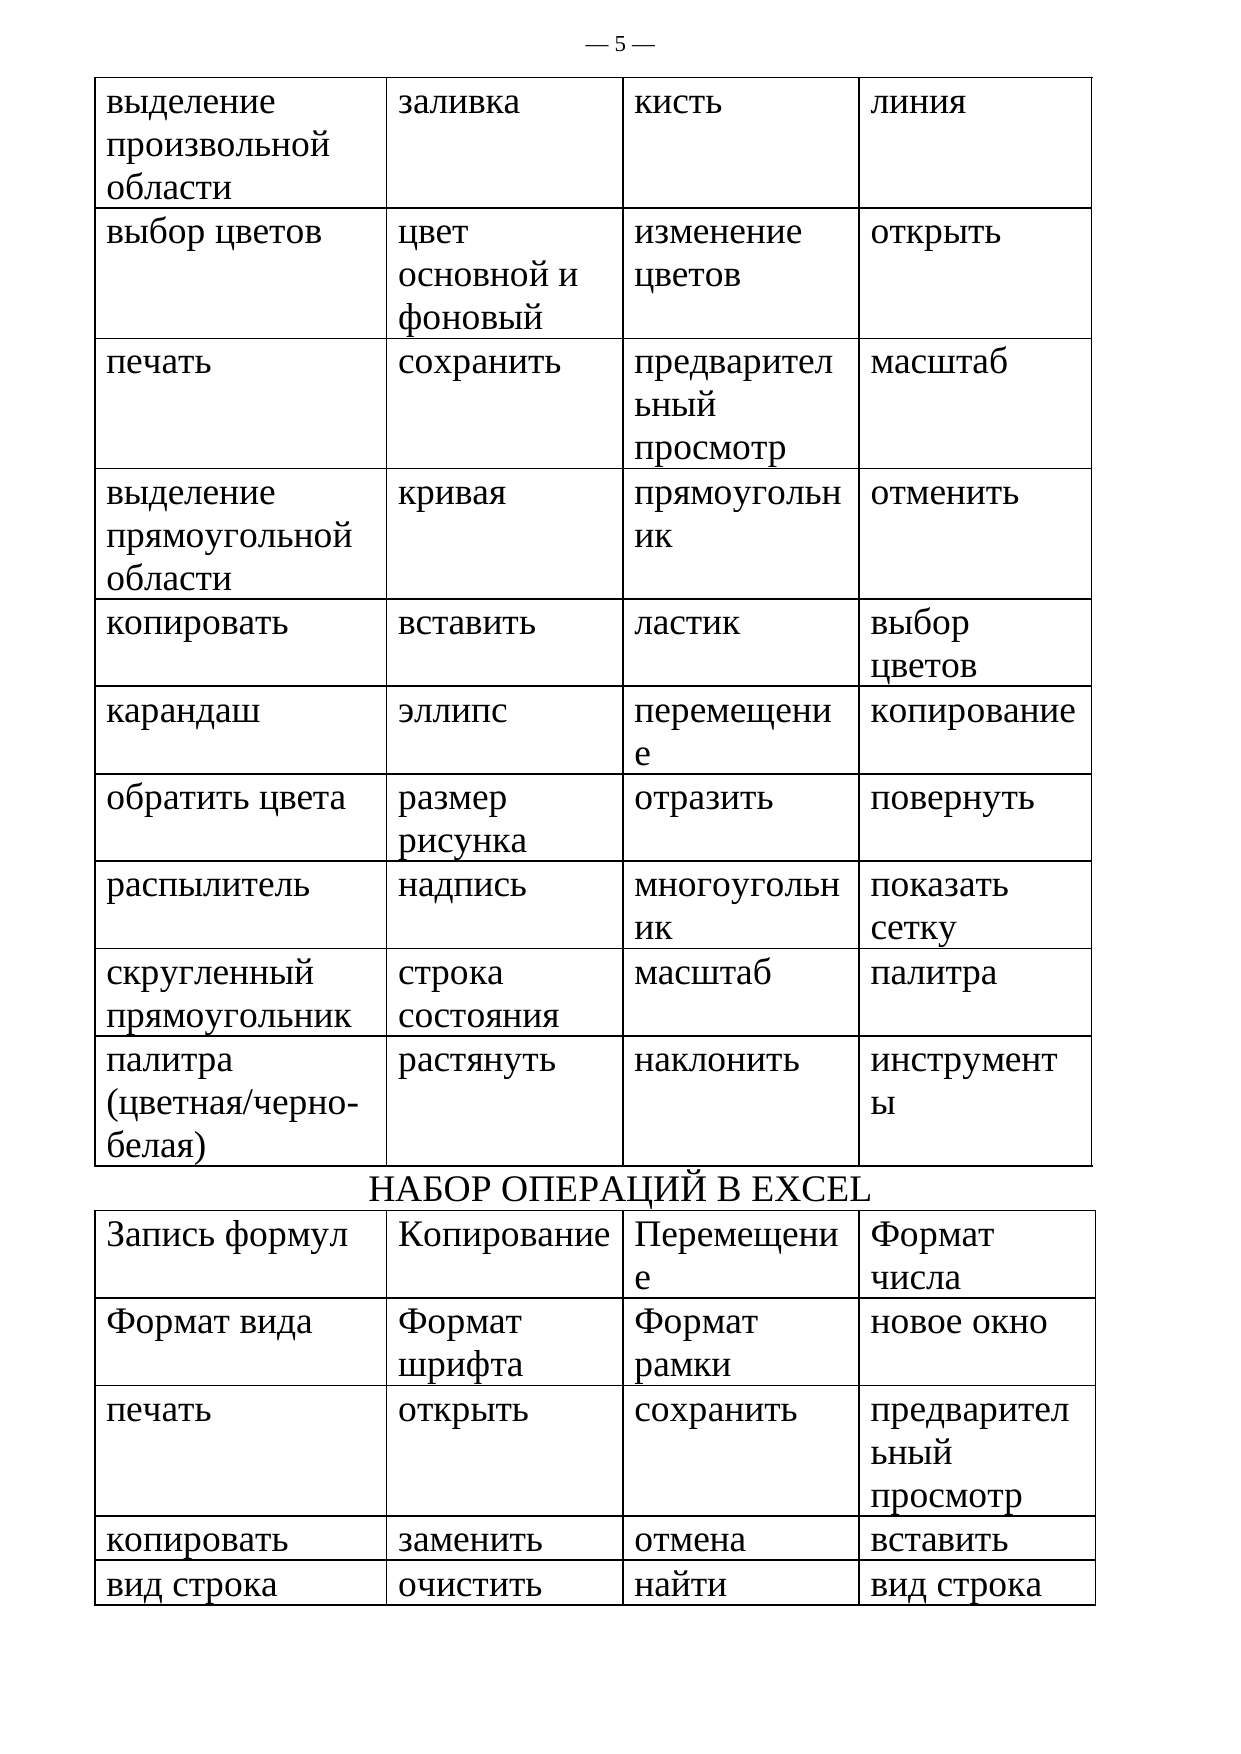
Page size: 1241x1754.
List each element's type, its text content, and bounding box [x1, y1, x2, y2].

table_header Копирование [387, 1211, 622, 1297]
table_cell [860, 1561, 1095, 1604]
table_cell выделение прямоугольной области [96, 469, 386, 598]
table_cell палитра (цветная/черно-белая) [96, 1037, 386, 1165]
table_cell Формат шрифта [387, 1299, 622, 1384]
table_cell печать [96, 339, 386, 468]
table_cell копировать [96, 600, 386, 685]
table_cell заменить [387, 1517, 622, 1559]
table_cell распылитель [96, 862, 386, 948]
table_cell перемещение [624, 687, 858, 773]
table_cell цвет основной и фоновый [387, 209, 622, 337]
table_cell выбор цветов [860, 600, 1091, 685]
table_cell эллипс [387, 687, 622, 773]
table_cell Формат вида [96, 1299, 386, 1384]
table_cell отразить [624, 775, 858, 860]
table_cell наклонить [624, 1037, 858, 1165]
table_cell ластик [624, 600, 858, 685]
table_cell масштаб [624, 949, 858, 1035]
table_cell отменить [860, 469, 1091, 598]
table_cell выбор цветов [96, 209, 386, 337]
table_cell карандаш [96, 687, 386, 773]
table_header Перемещение [624, 1211, 858, 1297]
table_cell Формат рамки [624, 1299, 858, 1384]
table_cell надпись [387, 862, 622, 948]
table_header выделение произвольной области [96, 78, 386, 207]
table_cell предварительный просмотр [860, 1386, 1095, 1515]
table_header кисть [624, 78, 858, 207]
table_cell многоугольник [624, 862, 858, 948]
table_cell изменение цветов [624, 209, 858, 337]
table_cell скругленный прямоугольник [96, 949, 386, 1035]
table_header заливка [387, 78, 622, 207]
table_cell обратить цвета [96, 775, 386, 860]
table_cell повернуть [860, 775, 1091, 860]
table_cell предварительный просмотр [624, 339, 858, 468]
table_cell кривая [387, 469, 622, 598]
table_cell размер рисунка [387, 775, 622, 860]
table_cell печать [96, 1386, 386, 1515]
table_cell показать сетку [860, 862, 1091, 948]
table_cell вставить [860, 1517, 1095, 1559]
table_cell копирование [860, 687, 1091, 773]
table_cell отмена [624, 1517, 858, 1559]
table_cell прямоугольник [624, 469, 858, 598]
table_cell вид строка формул [96, 1561, 386, 1604]
table_cell очистить [387, 1561, 622, 1604]
table_cell найти [624, 1561, 858, 1604]
table_cell сохранить [624, 1386, 858, 1515]
table_cell инструменты [860, 1037, 1091, 1165]
table_cell вставить [387, 600, 622, 685]
table_header Запись формул [96, 1211, 386, 1297]
table_cell сохранить [387, 339, 622, 468]
table_header линия [860, 78, 1091, 207]
table_cell новое окно [860, 1299, 1095, 1384]
table_header Формат числа [860, 1211, 1095, 1297]
table_cell копировать [96, 1517, 386, 1559]
table_cell открыть [387, 1386, 622, 1515]
table_cell масштаб [860, 339, 1091, 468]
table_cell растянуть [387, 1037, 622, 1165]
table_cell палитра [860, 949, 1091, 1035]
table_cell открыть [860, 209, 1091, 337]
text Набор операций в Excel [118, 1167, 1122, 1210]
table_cell строка состояния [387, 949, 622, 1035]
